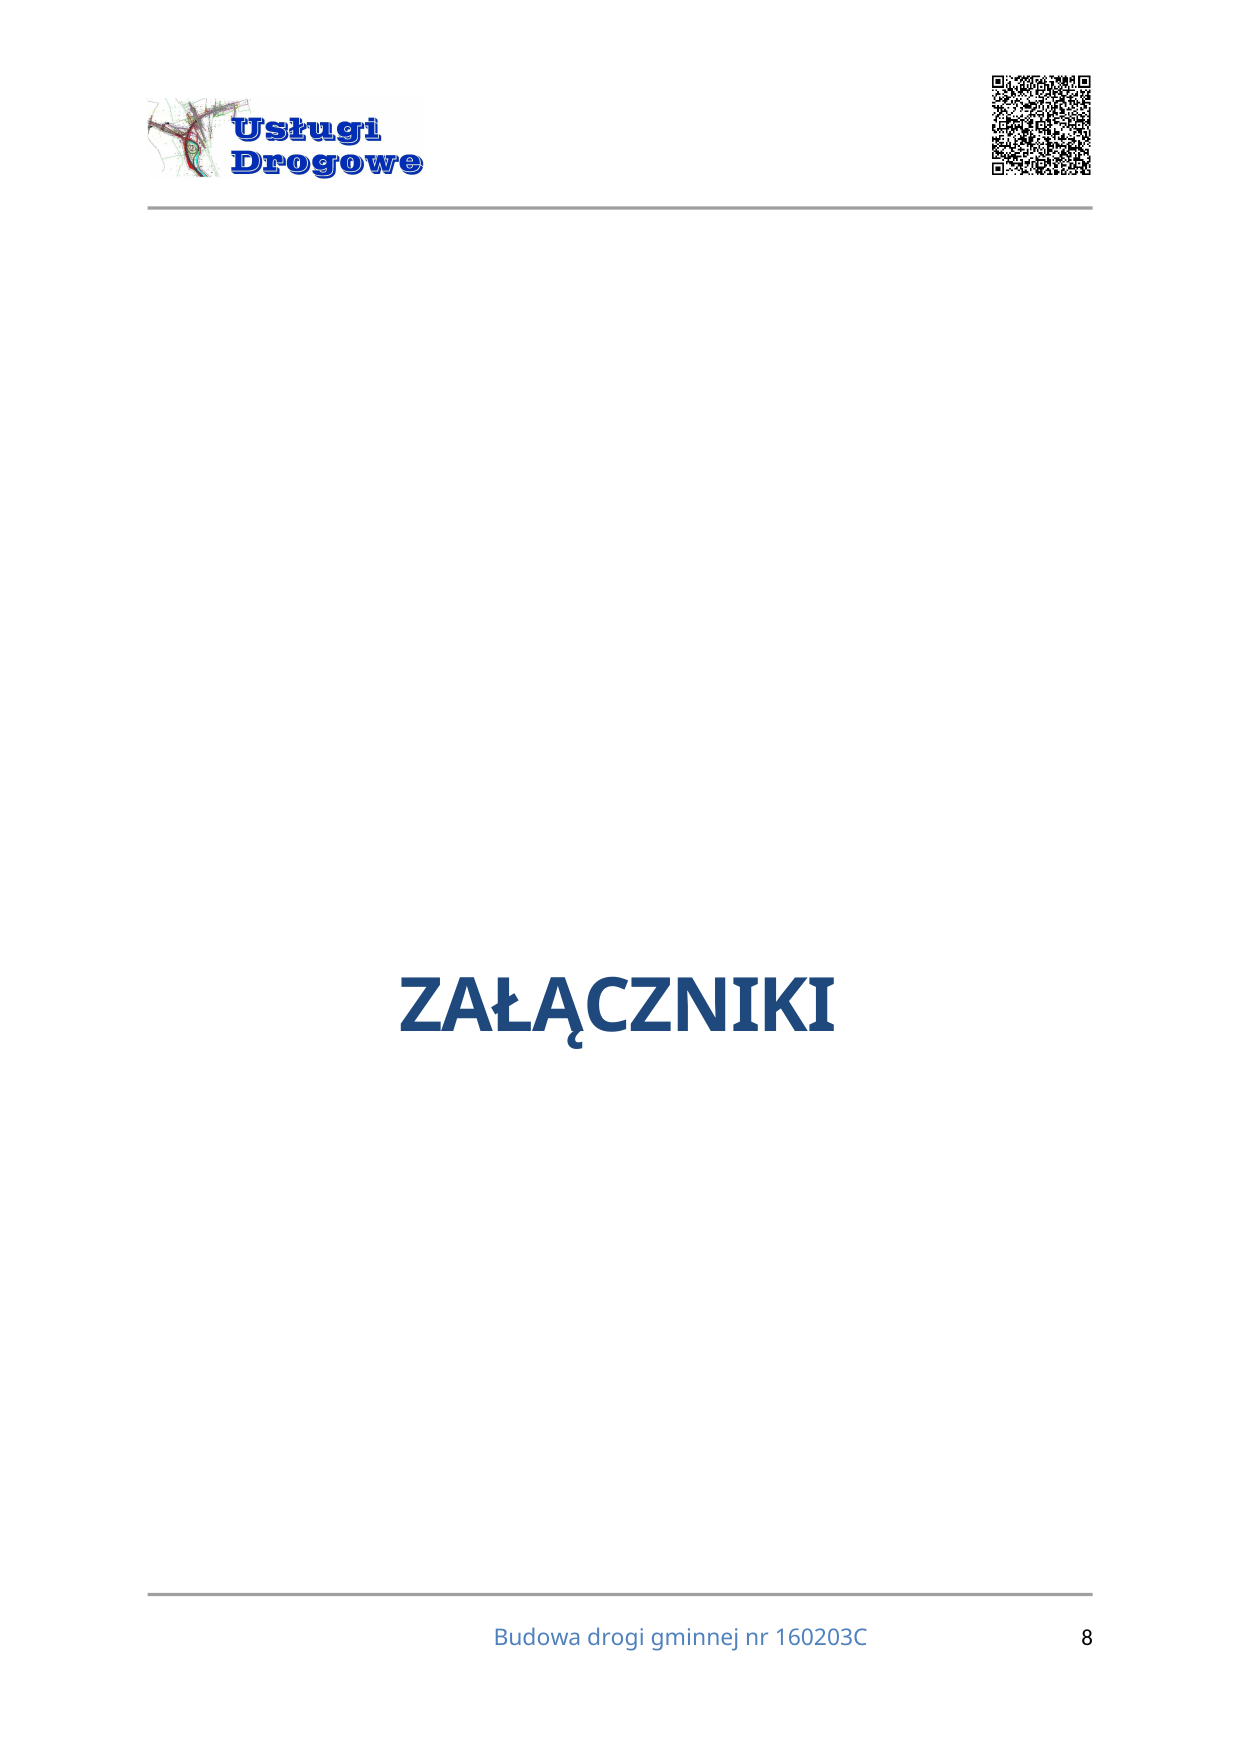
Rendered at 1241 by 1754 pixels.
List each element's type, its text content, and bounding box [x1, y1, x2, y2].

picture [990, 73, 1093, 179]
text ZAŁĄCZNIKI [149, 951, 1088, 1054]
picture [147, 98, 424, 179]
